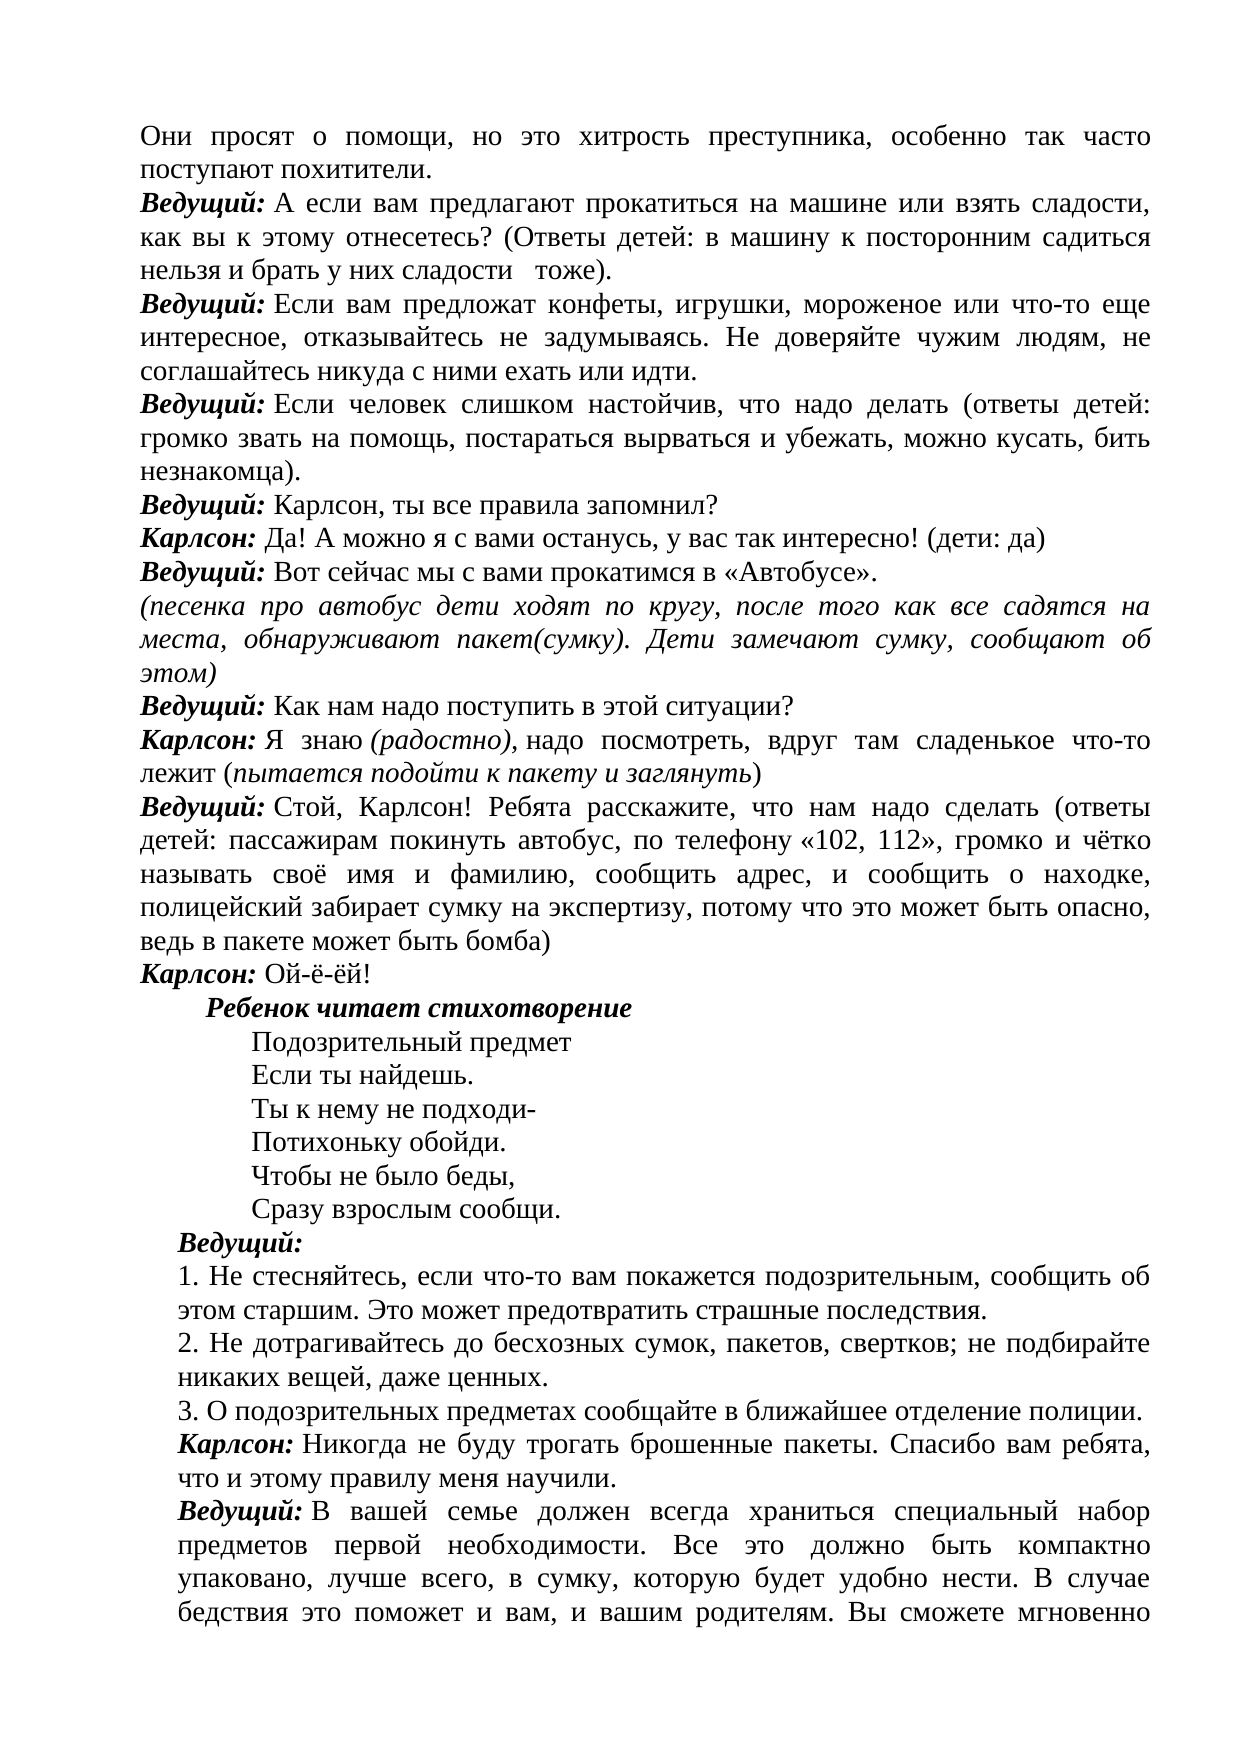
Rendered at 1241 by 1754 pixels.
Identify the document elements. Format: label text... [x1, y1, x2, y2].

text Подозрительный предмет [177, 1024, 1152, 1057]
text Ведущий: А если вам предлагают прокатиться на машине или взять сладости, как вы к этому отнесетесь? (Ответы детей: в машину к посторонним садиться нельзя и брать у них сладости тоже). [140, 185, 1152, 286]
text Если ты найдешь. [177, 1057, 1152, 1091]
text Потихоньку обойди. [177, 1124, 1152, 1158]
text Карлсон: Никогда не буду трогать брошенные пакеты. Спасибо вам ребята, что и этому правилу меня научили. [177, 1426, 1152, 1493]
text (песенка про автобус дети ходят по кругу, после того как все садятся на места, обнаруживают пакет(сумку). Дети замечают сумку, сообщают об этом) [140, 588, 1152, 688]
text Карлсон: Я знаю (радостно), надо посмотреть, вдруг там сладенькое что-то лежит (пытается подойти к пакету и заглянуть) [140, 722, 1152, 789]
text Ведущий: [177, 1225, 1152, 1258]
text Ведущий: Карлсон, ты все правила запомнил? [140, 487, 1152, 521]
text Ведущий: Если человек слишком настойчив, что надо делать (ответы детей: громко звать на помощь, постараться вырваться и убежать, можно кусать, бить незнакомца). [140, 386, 1152, 487]
text 2. Не дотрагивайтесь до бесхозных сумок, пакетов, свертков; не подбирайте никаких вещей, даже ценных. [177, 1326, 1152, 1393]
text Ведущий: Стой, Карлсон! Ребята расскажите, что нам надо сделать (ответы детей: пассажирам покинуть автобус, по телефону «102, 112», громко и чётко называть своё имя и фамилию, сообщить адрес, и сообщить о находке, полицейский забирает сумку на экспертизу, потому что это может быть опасно, ведь в пакете может быть бомба) [140, 789, 1152, 957]
text 1. Не стесняйтесь, если что-то вам покажется подозрительным, сообщить об этом старшим. Это может предотвратить страшные последствия. [177, 1258, 1152, 1326]
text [177, 1493, 1152, 1627]
text Ведущий: Если вам предложат конфеты, игрушки, мороженое или что-то еще интересное, отказывайтесь не задумываясь. Не доверяйте чужим людям, не соглашайтесь никуда с ними ехать или идти. [140, 286, 1152, 386]
text Ты к нему не подходи- [177, 1091, 1152, 1124]
text Карлсон: Да! А можно я с вами останусь, у вас так интересно! (дети: да) [140, 521, 1152, 554]
text Сразу взрослым сообщи. [177, 1191, 1152, 1225]
text Ведущий: Вот сейчас мы с вами прокатимся в «Автобусе». [140, 554, 1152, 588]
text Карлсон: Ой-ё-ёй! [140, 957, 1152, 990]
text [140, 118, 1152, 185]
text Ведущий: Как нам надо поступить в этой ситуации? [140, 688, 1152, 722]
text Чтобы не было беды, [177, 1158, 1152, 1191]
text 3. О подозрительных предметах сообщайте в ближайшее отделение полиции. [177, 1393, 1152, 1426]
text Ребенок читает стихотворение [140, 990, 1152, 1024]
